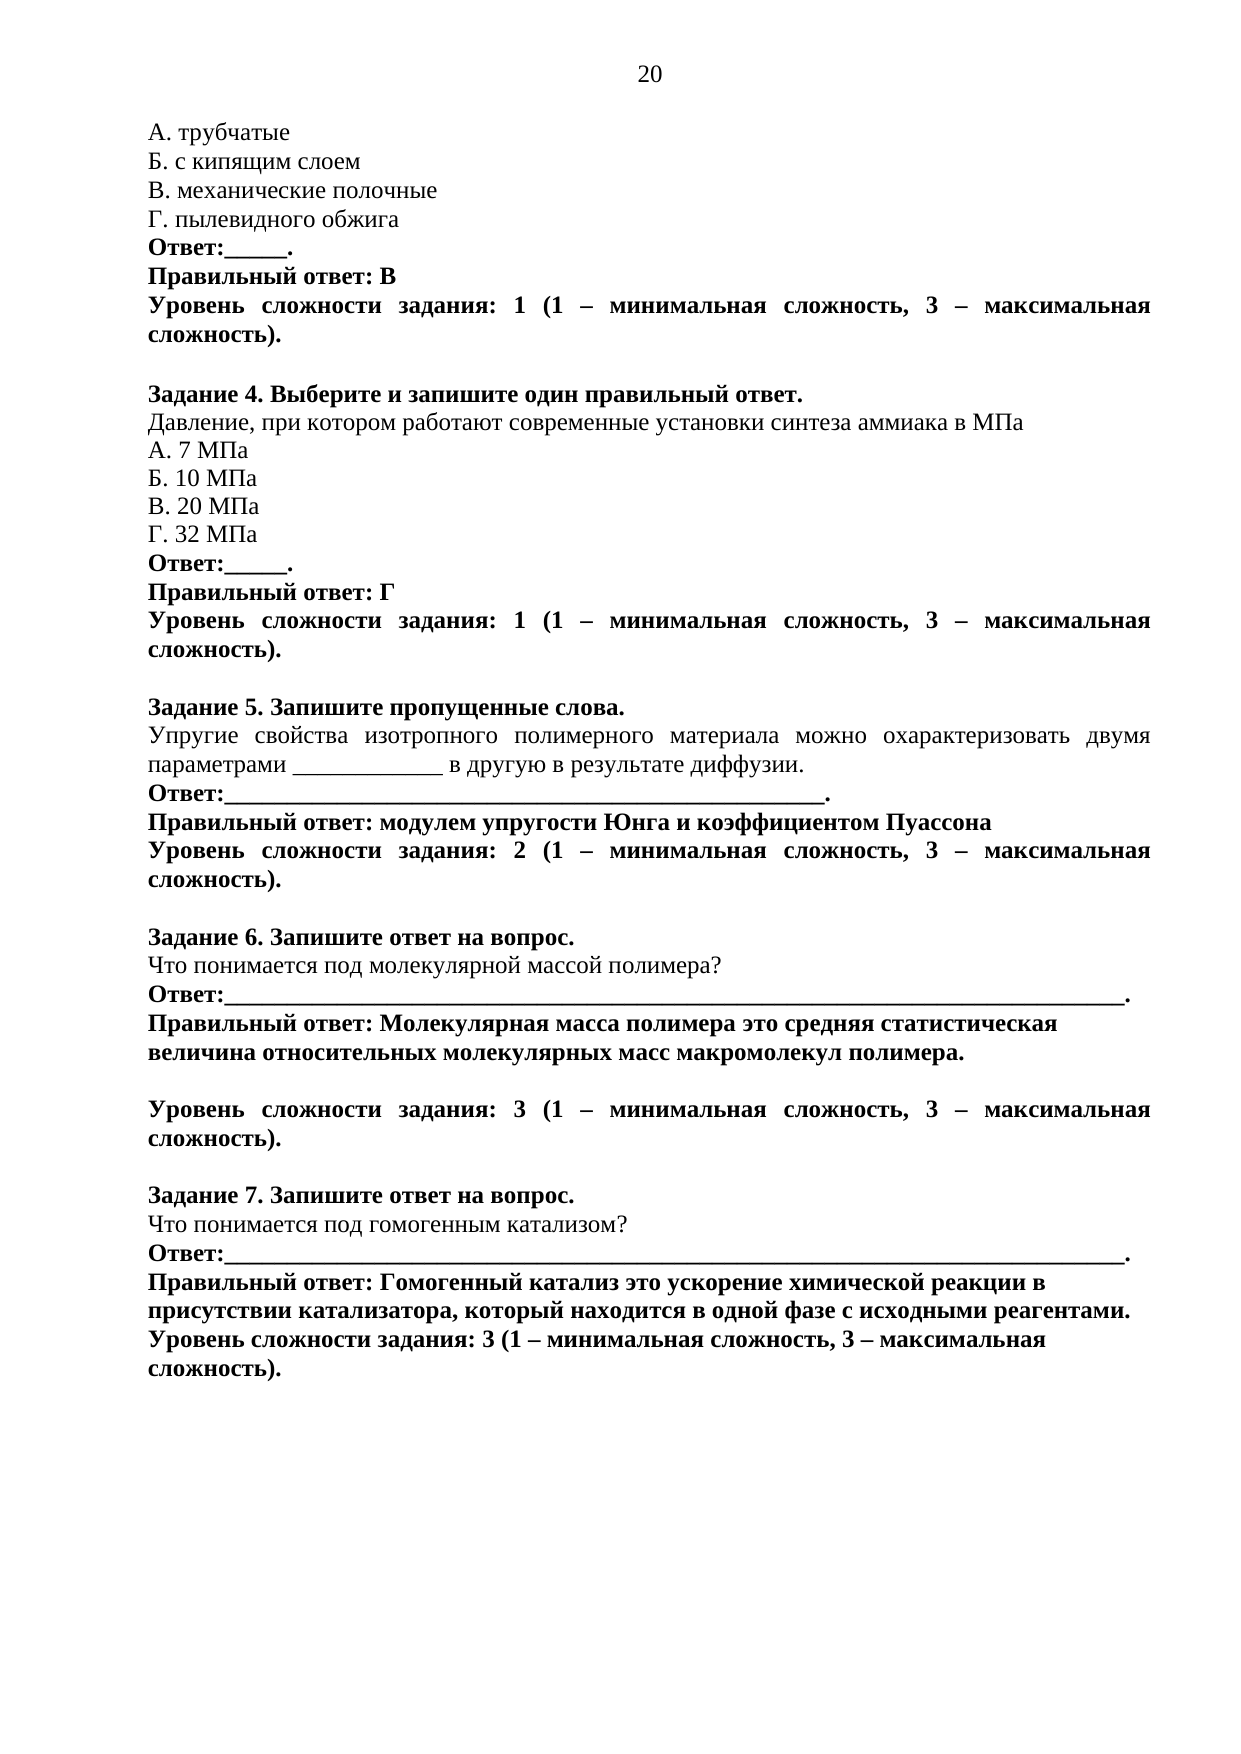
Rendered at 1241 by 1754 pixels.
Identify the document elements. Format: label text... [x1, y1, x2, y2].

text Упругие свойства изотропного полимерного материала можно охарактеризовать двумя параметрами ____________ в другую в результате диффузии. [148, 720, 1152, 778]
text Ответ:_____. [148, 548, 1152, 577]
text В. 20 МПа [148, 492, 1152, 520]
text Г. 32 МПа [148, 520, 1152, 548]
text Правильный ответ: Г [148, 577, 1152, 605]
text В. механические полочные [148, 175, 1152, 204]
text Ответ:________________________________________________________________________. [148, 1238, 1152, 1267]
text Правильный ответ: В [148, 261, 1152, 290]
text Задание 5. Запишите пропущенные слова. [148, 692, 1152, 720]
text Б. с кипящим слоем [148, 146, 1152, 175]
text Давление, при котором работают современные установки синтеза аммиака в МПа [148, 408, 1152, 436]
text Уровень сложности задания: 2 (1 – минимальная сложность, 3 – максимальная сложность). [148, 835, 1152, 893]
text Правильный ответ: Гомогенный катализ это ускорение химической реакции в присутствии катализатора, который находится в одной фазе с исходными реагентами. [148, 1267, 1152, 1324]
text Задание 6. Запишите ответ на вопрос. [148, 922, 1152, 950]
text Правильный ответ: Молекулярная масса полимера это средняя статистическая величина относительных молекулярных масс макромолекул полимера. [148, 1008, 1152, 1065]
text Г. пылевидного обжига [148, 204, 1152, 232]
text А. трубчатые [148, 118, 1152, 146]
text Что понимается под молекулярной массой полимера? [148, 950, 1152, 979]
text А. 7 МПа [148, 436, 1152, 464]
text Уровень сложности задания: 3 (1 – минимальная сложность, 3 – максимальная сложность). [148, 1324, 1152, 1382]
text Б. 10 МПа [148, 464, 1152, 492]
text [148, 290, 1152, 347]
text Задание 7. Запишите ответ на вопрос. [148, 1180, 1152, 1209]
text Уровень сложности задания: 3 (1 – минимальная сложность, 3 – максимальная сложность). [148, 1094, 1152, 1152]
text Что понимается под гомогенным катализом? [148, 1209, 1152, 1238]
text Уровень сложности задания: 1 (1 – минимальная сложность, 3 – максимальная сложность). [148, 605, 1152, 663]
text Ответ:________________________________________________. [148, 778, 1152, 807]
text Ответ:_____. [148, 232, 1152, 261]
text Ответ:________________________________________________________________________. [148, 979, 1152, 1008]
text Правильный ответ: модулем упругости Юнга и коэффициентом Пуассона [148, 807, 1152, 835]
text Задание 4. Выберите и запишите один правильный ответ. [148, 379, 1152, 408]
